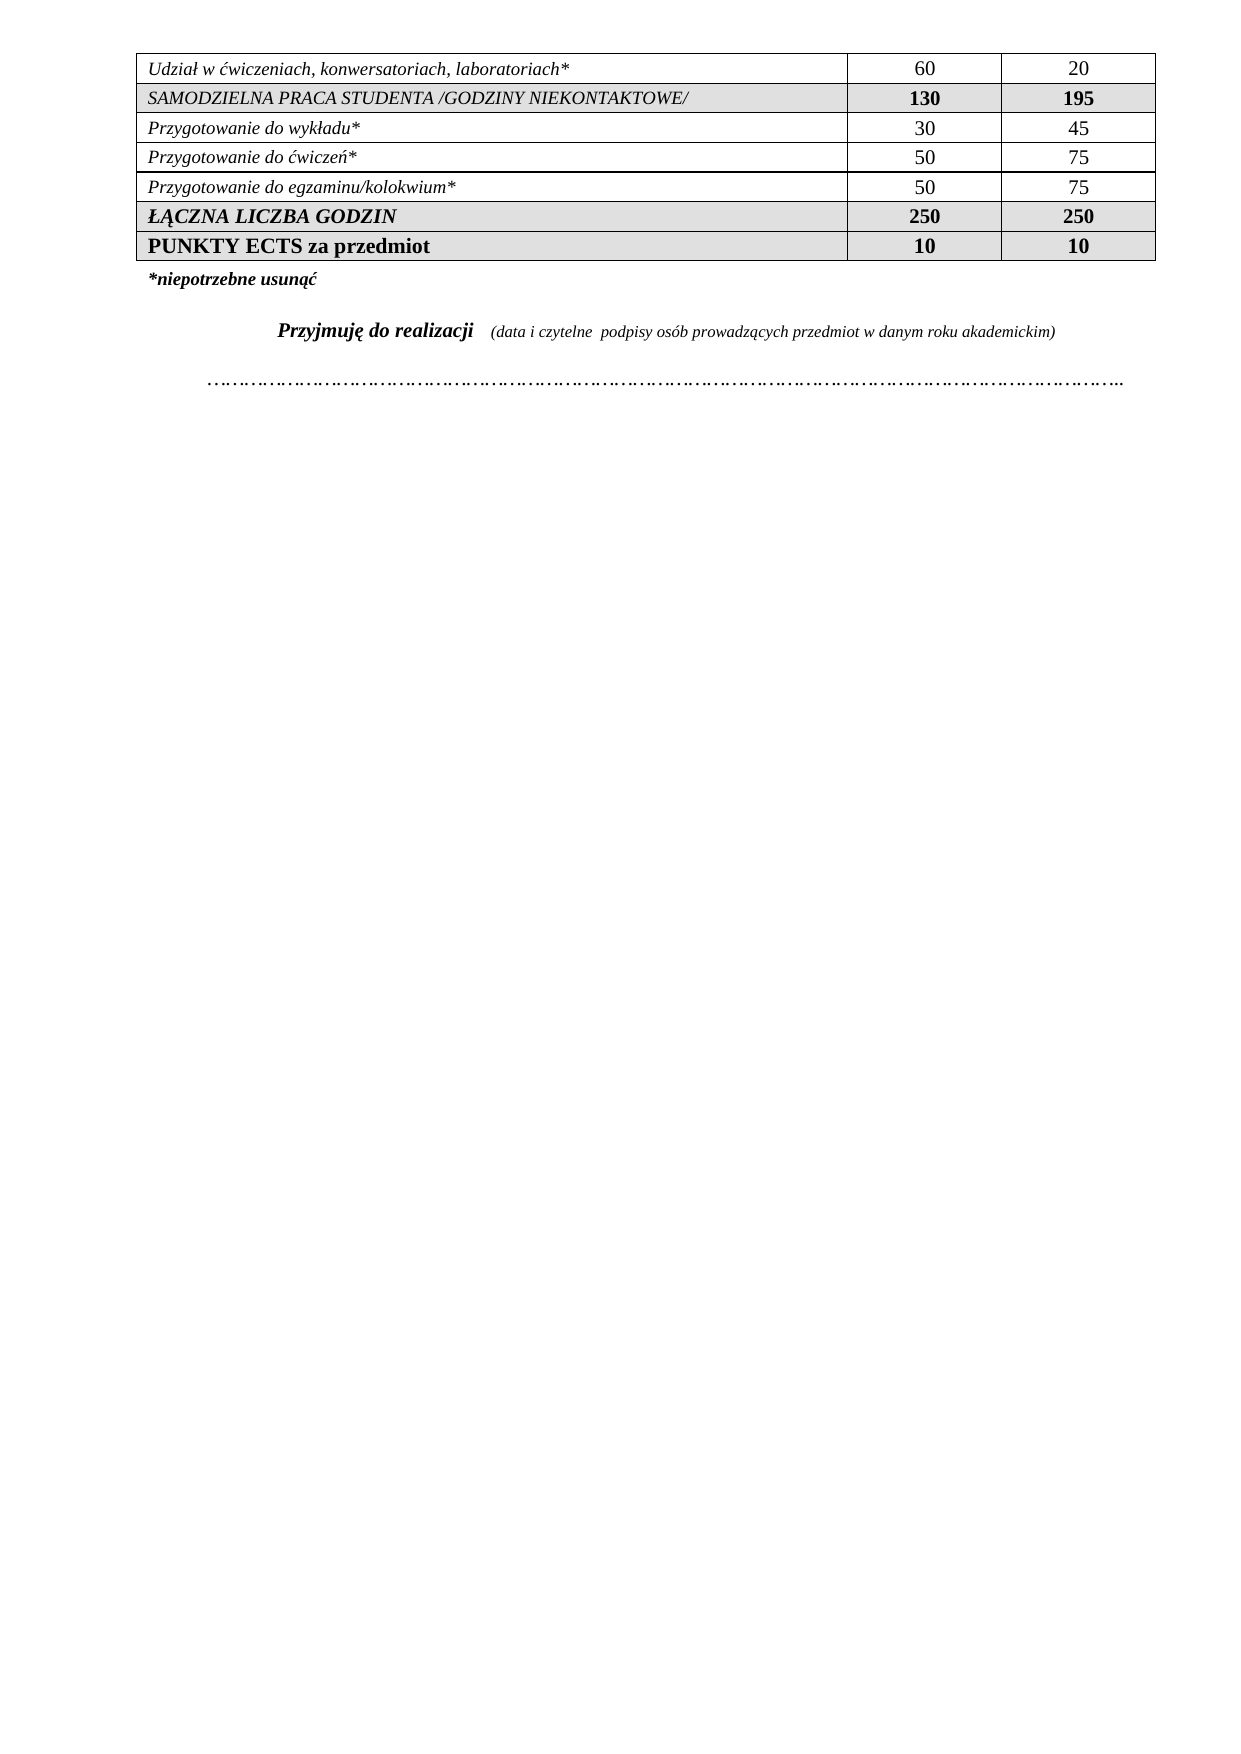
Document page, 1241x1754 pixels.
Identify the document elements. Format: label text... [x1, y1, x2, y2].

text Przyjmuję do realizacji (data i czytelne podpisy osób prowadzących przedmiot w danym roku akademickim) [148, 318, 1185, 342]
table_cell Przygotowanie do ćwiczeń* [137, 143, 847, 171]
table_cell 50 [848, 173, 1001, 201]
table_cell 45 [1002, 113, 1155, 142]
text *niepotrzebne usunąć [148, 267, 1185, 289]
table_cell PUNKTY ECTS za przedmiot [137, 232, 847, 260]
table_cell Przygotowanie do egzaminu/kolokwium* [137, 173, 847, 201]
table_cell 10 [1002, 232, 1155, 260]
table_cell 50 [848, 143, 1001, 171]
table_cell Udział w ćwiczeniach, konwersatoriach, laboratoriach* [137, 54, 847, 83]
text ………………………………………………………………………………………………………………………………….. [148, 366, 1185, 390]
table_cell 60 [848, 54, 1001, 83]
table_cell 130 [848, 84, 1001, 112]
table_cell 250 [1002, 202, 1155, 231]
table_cell SAMODZIELNA PRACA STUDENTA /GODZINY NIEKONTAKTOWE/ [137, 84, 847, 112]
table_cell 250 [848, 202, 1001, 231]
table_cell 195 [1002, 84, 1155, 112]
table_cell 30 [848, 113, 1001, 142]
table_cell Przygotowanie do wykładu* [137, 113, 847, 142]
table_cell 20 [1002, 54, 1155, 83]
table_cell ŁĄCZNA LICZBA GODZIN [137, 202, 847, 231]
table_cell 75 [1002, 173, 1155, 201]
table_cell 10 [848, 232, 1001, 260]
table_cell 75 [1002, 143, 1155, 171]
